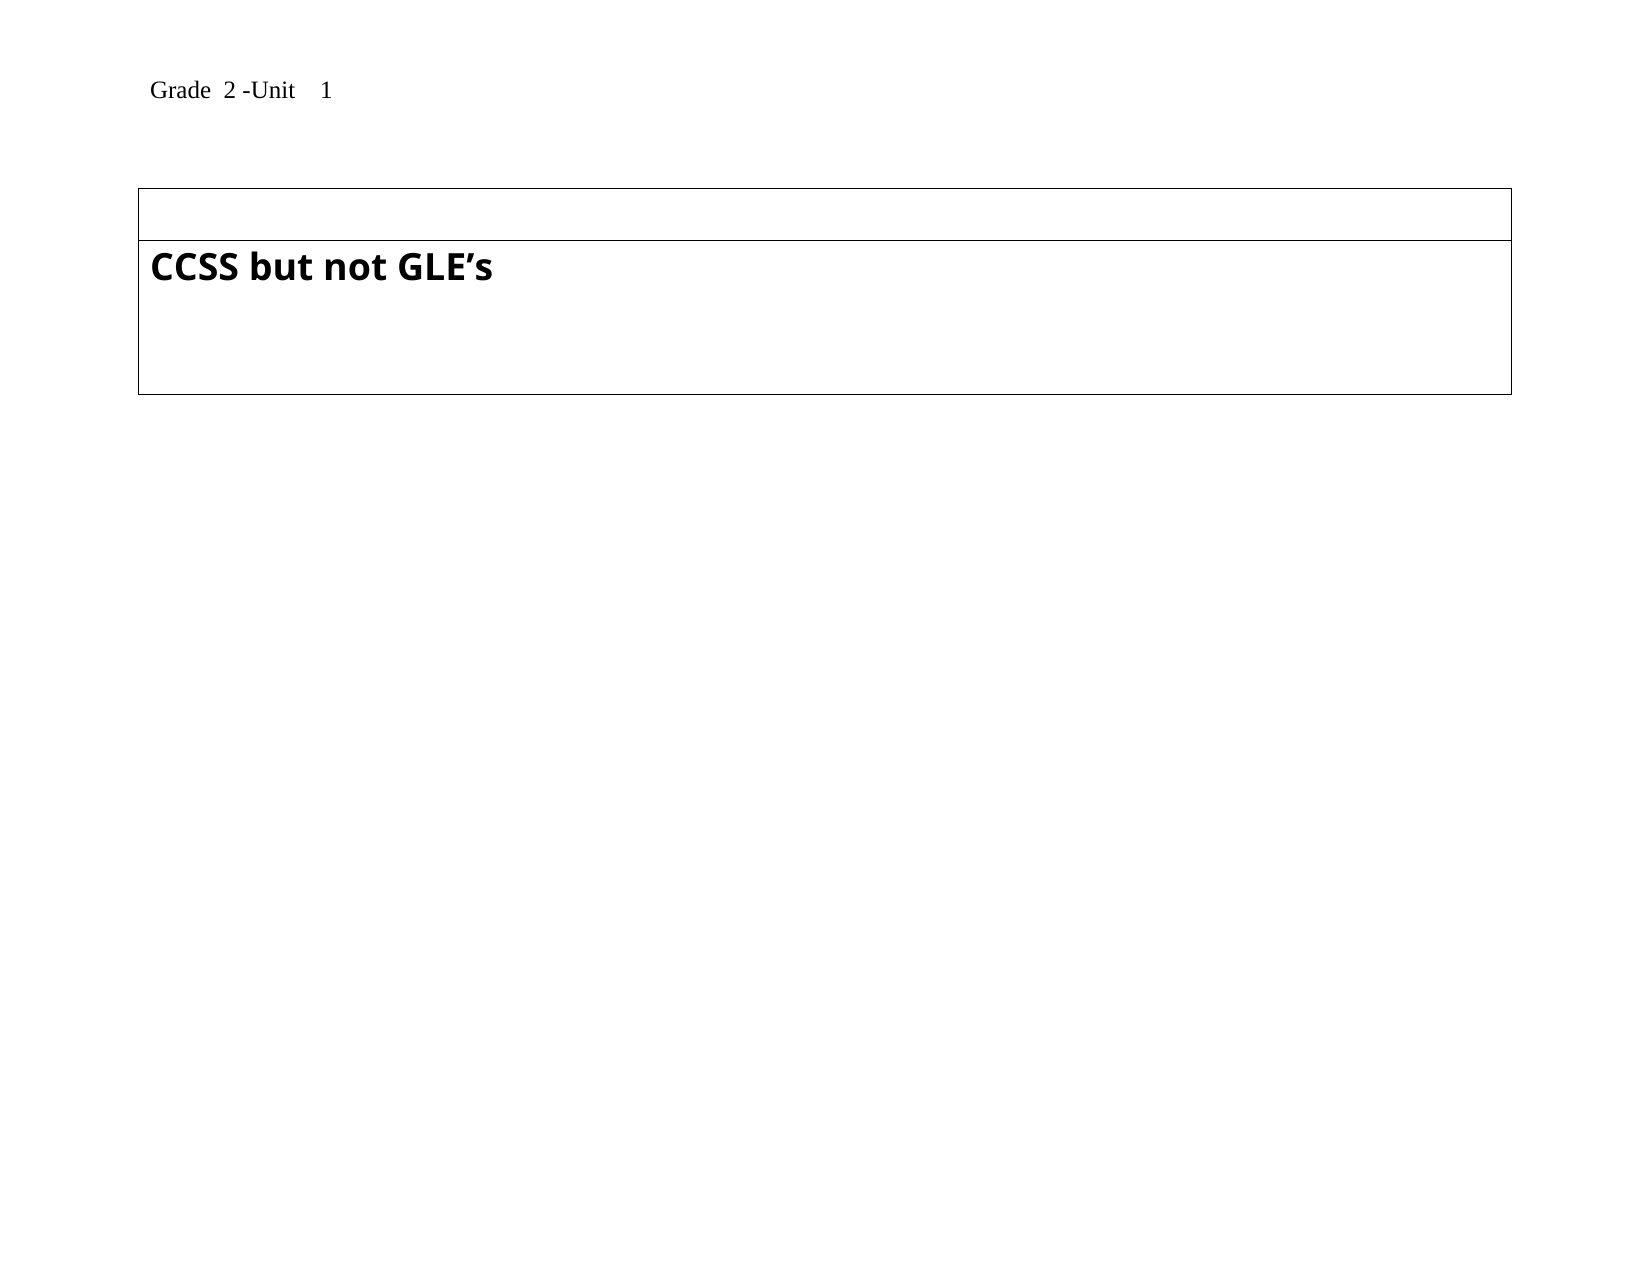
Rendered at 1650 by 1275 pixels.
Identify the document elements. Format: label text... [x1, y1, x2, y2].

table_cell CCSS but not GLE’s [139, 241, 1511, 394]
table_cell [139, 189, 1511, 239]
